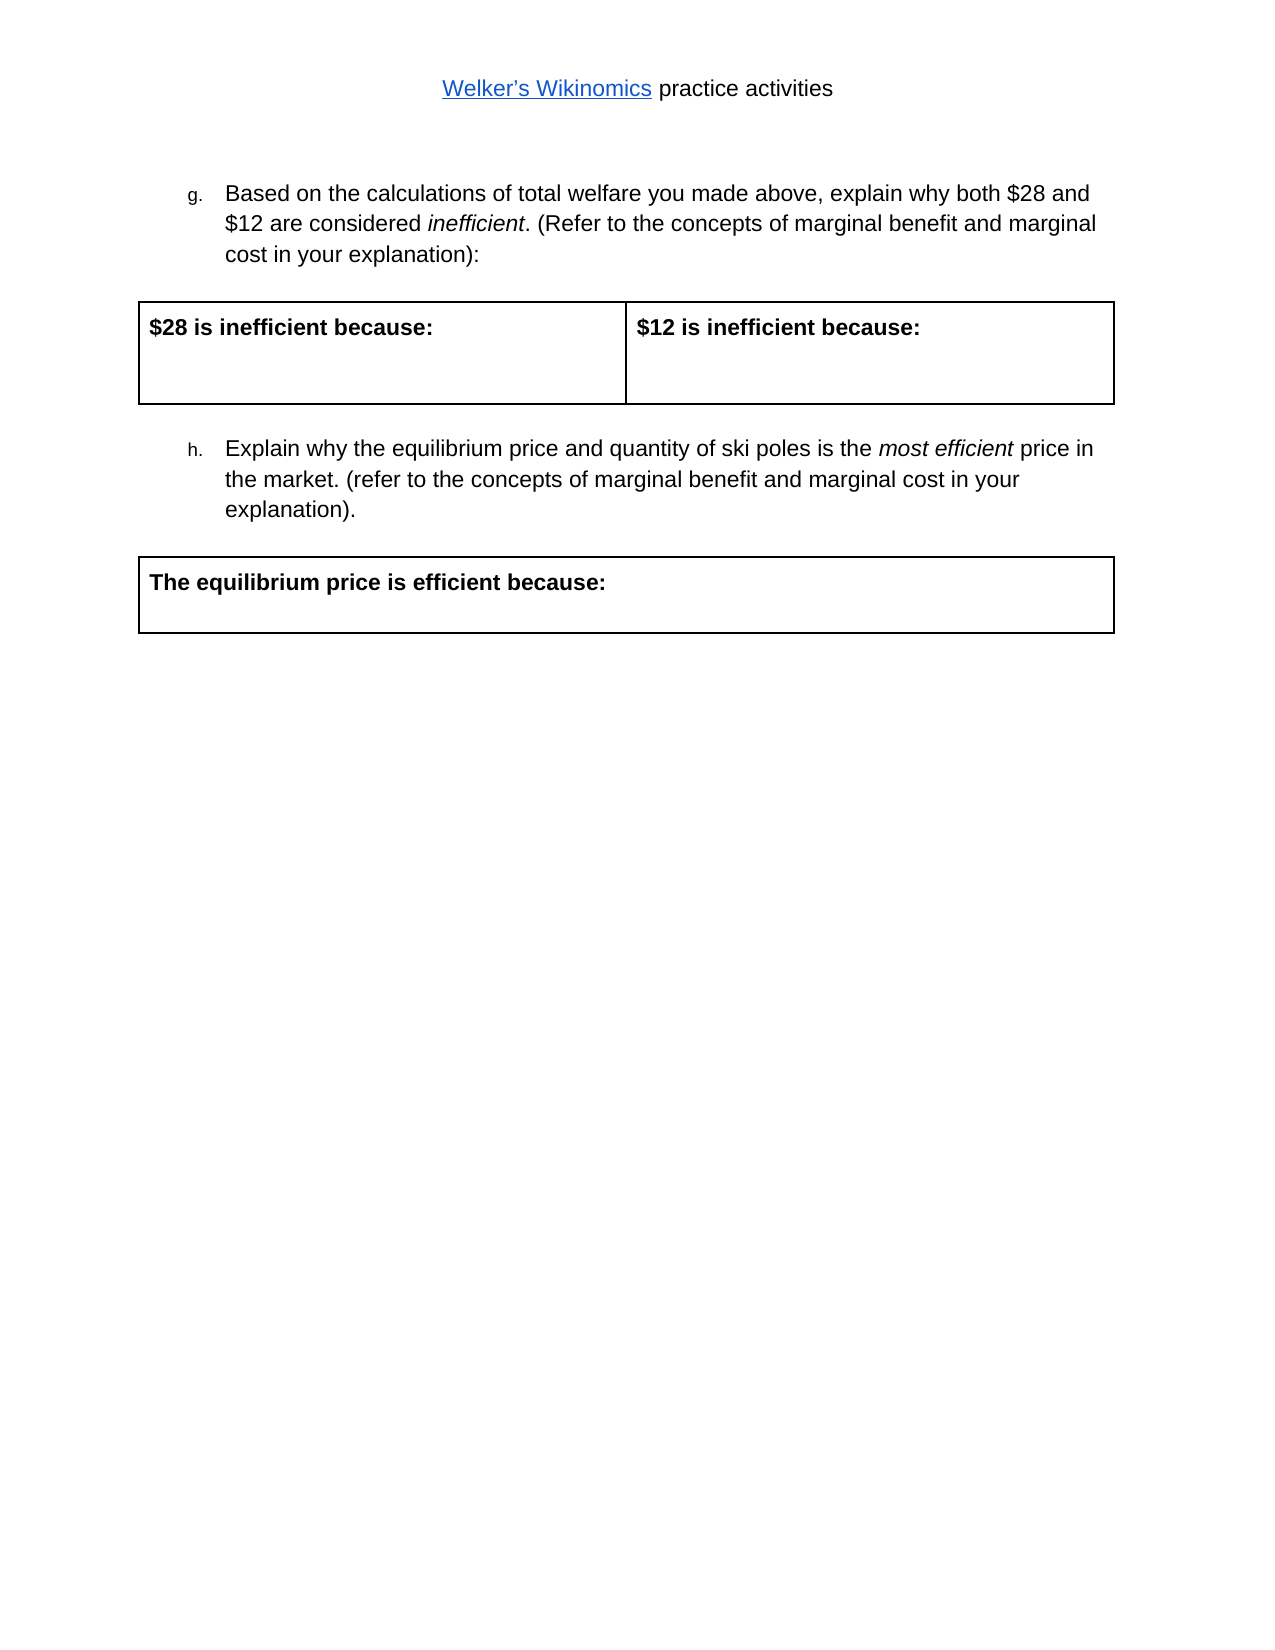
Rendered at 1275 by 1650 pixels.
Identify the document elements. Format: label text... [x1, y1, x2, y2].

table_header The equilibrium price is efficient because: [140, 558, 1113, 632]
list Based on the calculations of total welfare you made above, explain why both $28 and $12 are considered inefficient. (Refer to the concepts of marginal benefit and marginal cost in your explanation): [187, 180, 1125, 267]
table_header $28 is inefficient because: [140, 303, 625, 403]
table_header $12 is inefficient because: [627, 303, 1113, 403]
list Explain why the equilibrium price and quantity of ski poles is the most efficient price in the market. (refer to the concepts of marginal benefit and marginal cost in your explanation). [187, 435, 1125, 522]
